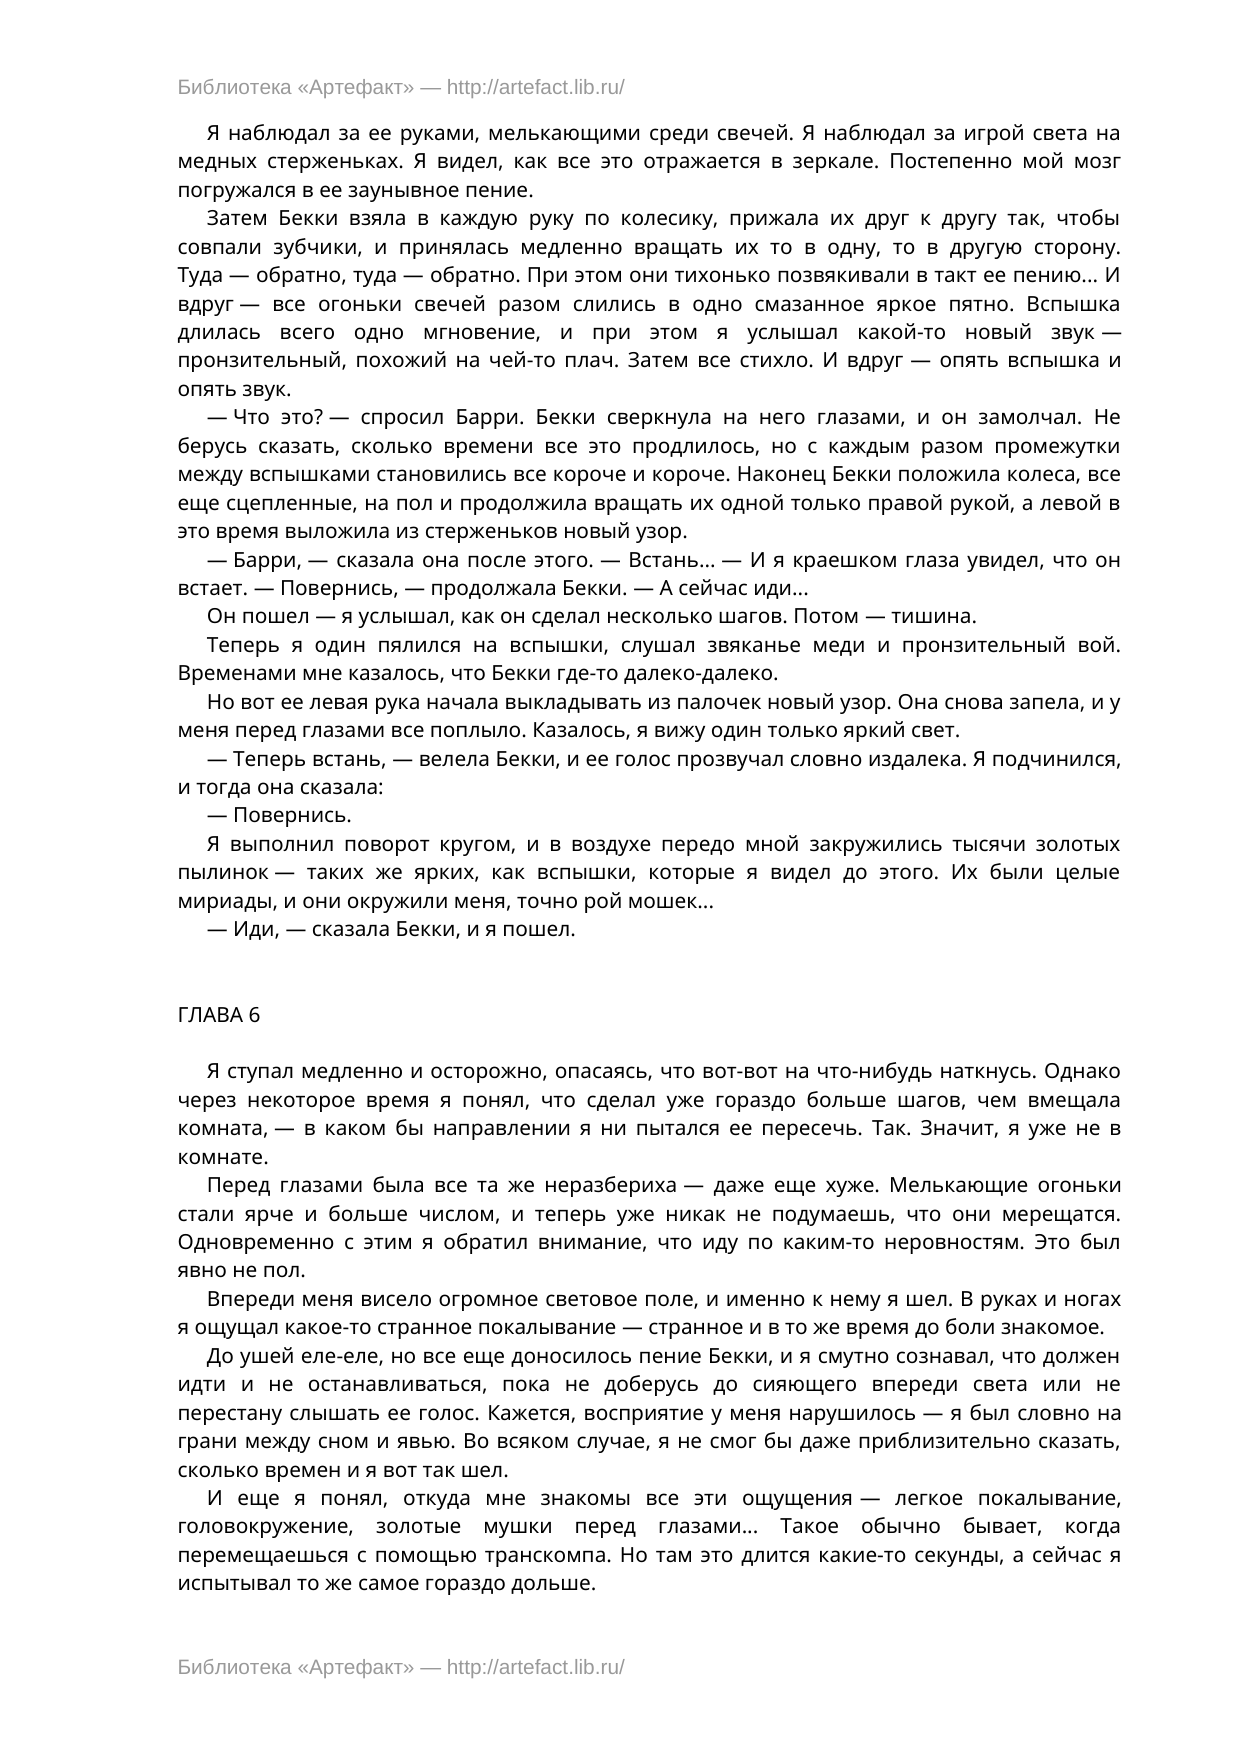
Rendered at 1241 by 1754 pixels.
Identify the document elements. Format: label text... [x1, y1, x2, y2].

text Я выполнил поворот кругом, и в воздухе передо мной закружились тысячи золотых пылинок — таких же ярких, как вспышки, которые я видел до этого. Их были целые мириады, и они окружили меня, точно рой мошек... [177, 829, 1122, 914]
text Он пошел — я услышал, как он сделал несколько шагов. Потом — тишина. [177, 602, 1122, 630]
text До ушей еле-еле, но все еще доносилось пение Бекки, и я смутно сознавал, что должен идти и не останавливаться, пока не доберусь до сияющего впереди света или не перестану слышать ее голос. Кажется, восприятие у меня нарушилось — я был словно на грани между сном и явью. Во всяком случае, я не смог бы даже приблизительно сказать, сколько времен и я вот так шел. [177, 1341, 1122, 1483]
text Теперь я один пялился на вспышки, слушал звяканье меди и пронзительный вой. Временами мне казалось, что Бекки где-то далеко-далеко. [177, 630, 1122, 687]
text Перед глазами была все та же неразбериха — даже еще хуже. Мелькающие огоньки стали ярче и больше числом, и теперь уже никак не подумаешь, что они мерещатся. Одновременно с этим я обратил внимание, что иду по каким-то неровностям. Это был явно не пол. [177, 1170, 1122, 1284]
text И еще я понял, откуда мне знакомы все эти ощущения — легкое покалывание, головокружение, золотые мушки перед глазами... Такое обычно бывает, когда перемещаешься с помощью транскомпа. Но там это длится какие-то секунды, а сейчас я испытывал то же самое гораздо дольше. [177, 1483, 1122, 1597]
text — Повернись. [177, 801, 1122, 829]
text — Барри, — сказала она после этого. — Встань... — И я краешком глаза увидел, что он встает. — Повернись, — продолжала Бекки. — А сейчас иди... [177, 545, 1122, 602]
text Я наблюдал за ее руками, мелькающими среди свечей. Я наблюдал за игрой света на медных стерженьках. Я видел, как все это отражается в зеркале. Постепенно мой мозг погружался в ее заунывное пение. [177, 118, 1122, 203]
text — Теперь встань, — велела Бекки, и ее голос прозвучал словно издалека. Я подчинился, и тогда она сказала: [177, 744, 1122, 801]
text — Иди, — сказала Бекки, и я пошел. [177, 914, 1122, 943]
text ГЛАВА 6 [177, 1000, 1122, 1028]
text Впереди меня висело огромное световое поле, и именно к нему я шел. В руках и ногах я ощущал какое-то странное покалывание — странное и в то же время до боли знакомое. [177, 1284, 1122, 1341]
text — Что это? — спросил Барри. Бекки сверкнула на него глазами, и он замолчал. Не берусь сказать, сколько времени все это продлилось, но с каждым разом промежутки между вспышками становились все короче и короче. Наконец Бекки положила колеса, все еще сцепленные, на пол и продолжила вращать их одной только правой рукой, а левой в это время выложила из стерженьков новый узор. [177, 402, 1122, 545]
text Но вот ее левая рука начала выкладывать из палочек новый узор. Она снова запела, и у меня перед глазами все поплыло. Казалось, я вижу один только яркий свет. [177, 687, 1122, 744]
text Я ступал медленно и осторожно, опасаясь, что вот-вот на что-нибудь наткнусь. Однако через некоторое время я понял, что сделал уже гораздо больше шагов, чем вмещала комната, — в каком бы направлении я ни пытался ее пересечь. Так. Значит, я уже не в комнате. [177, 1057, 1122, 1170]
text Затем Бекки взяла в каждую руку по колесику, прижала их друг к другу так, чтобы совпали зубчики, и принялась медленно вращать их то в одну, то в другую сторону. Туда — обратно, туда — обратно. При этом они тихонько позвякивали в такт ее пению... И вдруг — все огоньки свечей разом слились в одно смазанное яркое пятно. Вспышка длилась всего одно мгновение, и при этом я услышал какой-то новый звук — пронзительный, похожий на чей-то плач. Затем все стихло. И вдруг — опять вспышка и опять звук. [177, 203, 1122, 402]
